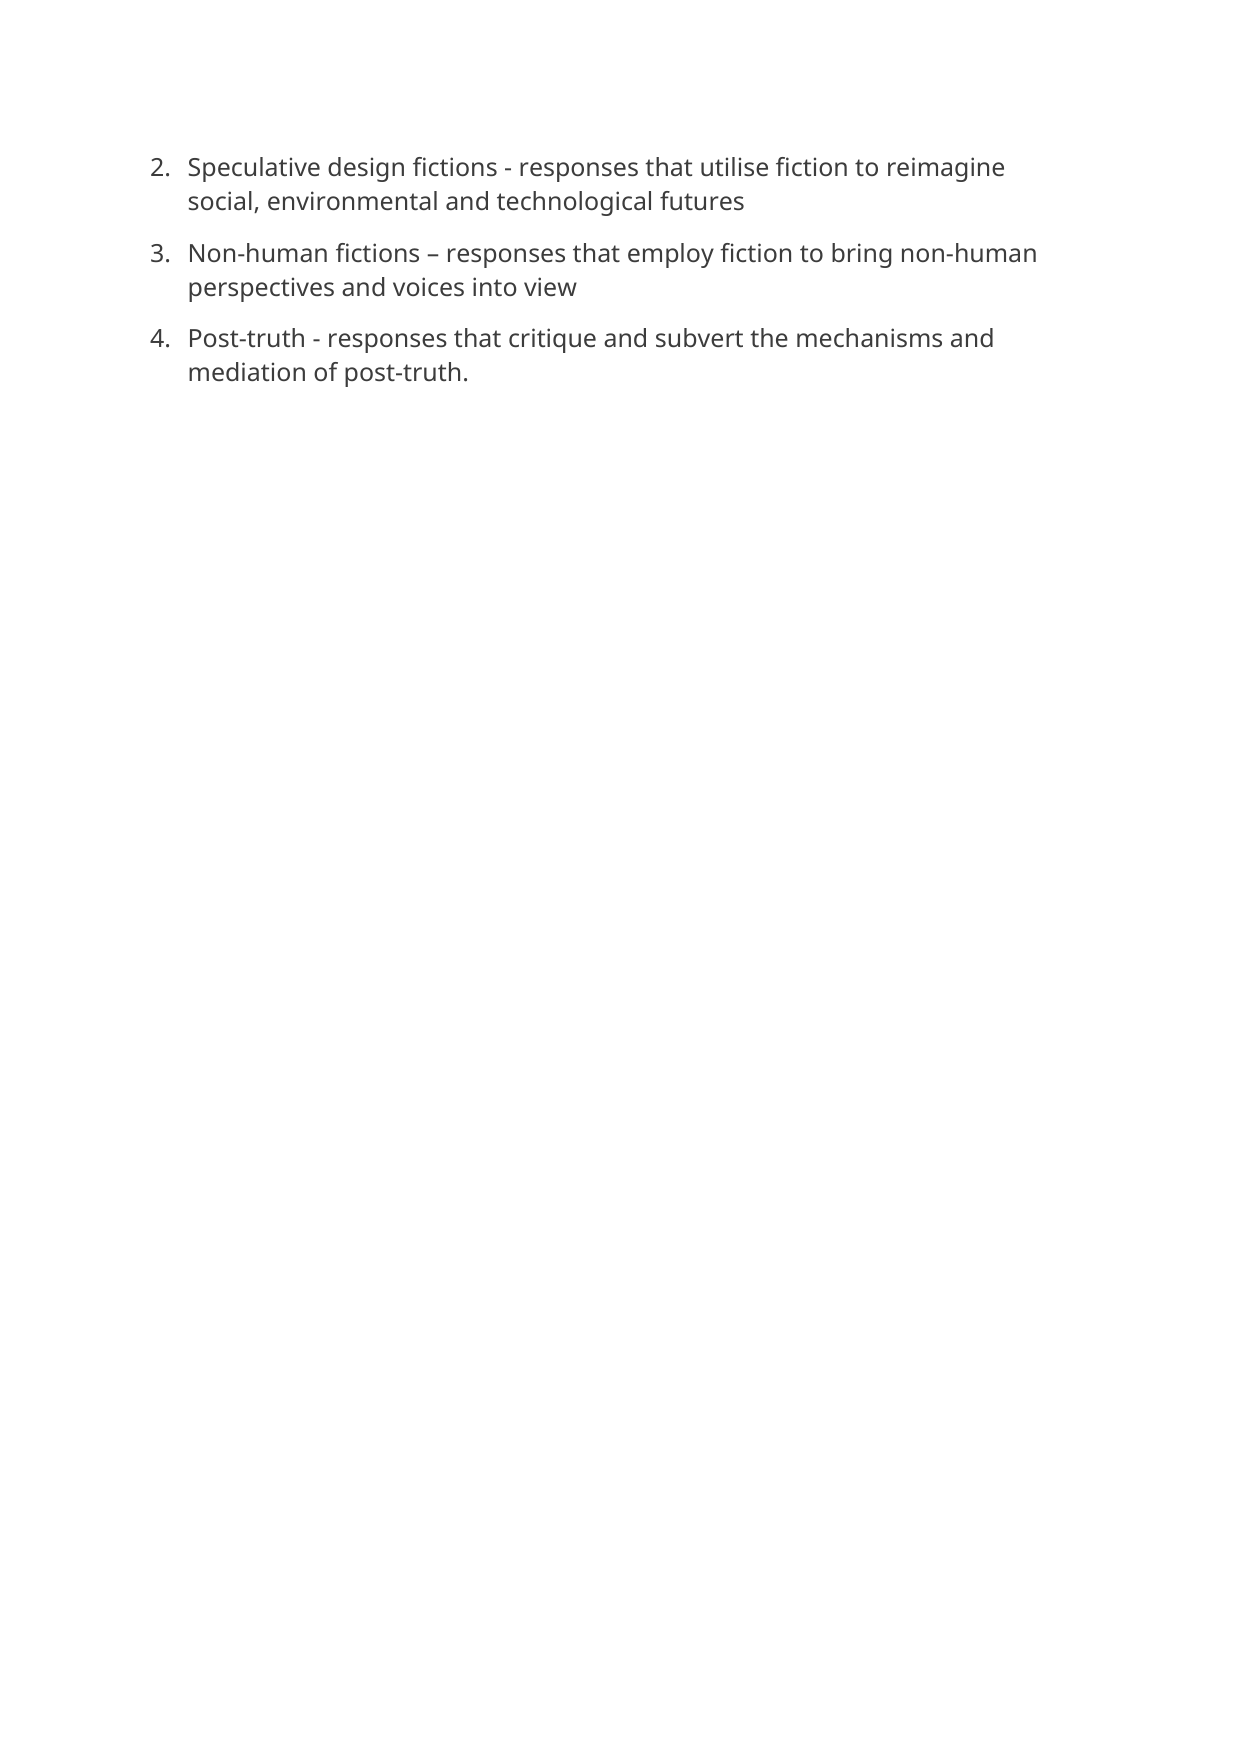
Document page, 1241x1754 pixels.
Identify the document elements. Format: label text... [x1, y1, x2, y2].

list Speculative design fictions - responses that utilise fiction to reimagine social, environmental and technological futures [150, 150, 1053, 218]
list Non-human fictions – responses that employ fiction to bring non-human perspectives and voices into view [150, 235, 1053, 303]
list Post-truth - responses that critique and subvert the mechanisms and mediation of post-truth. [150, 321, 1053, 389]
